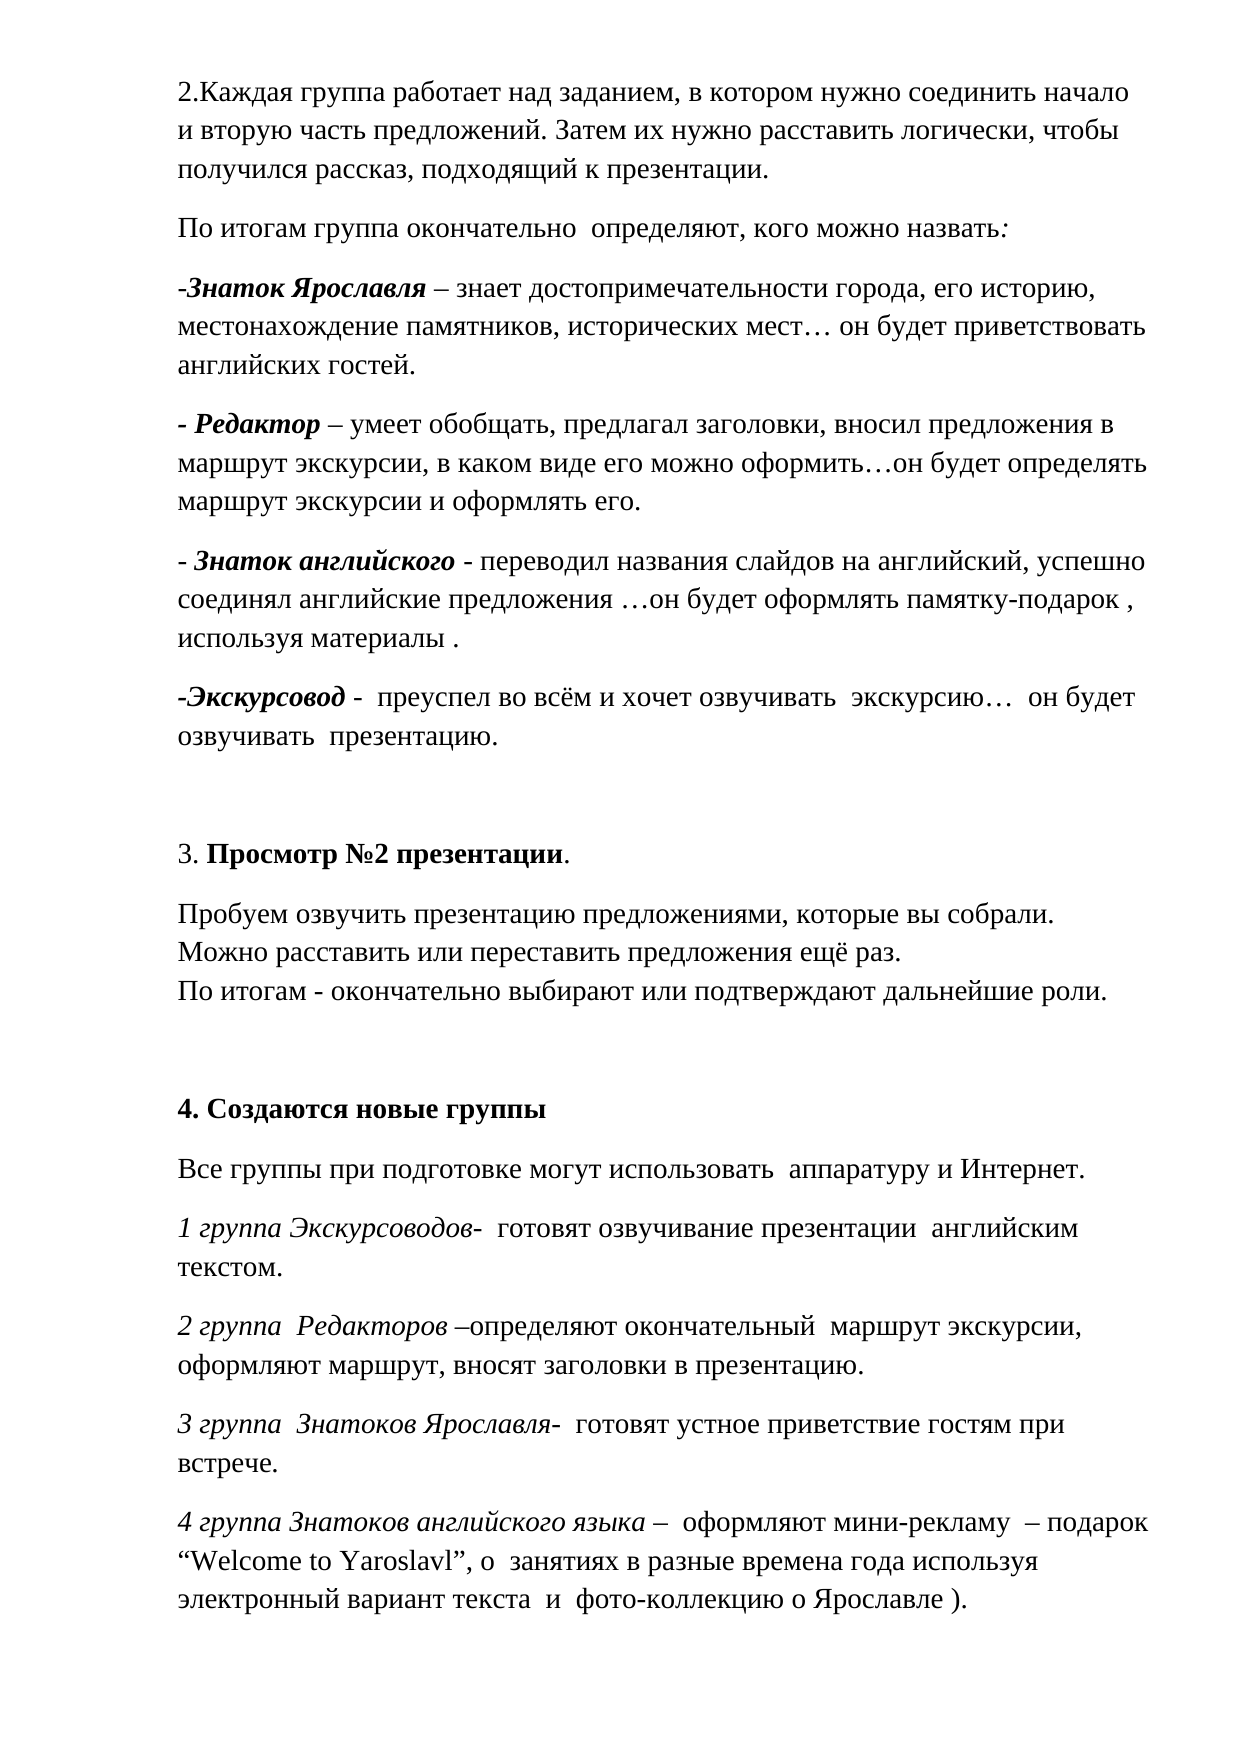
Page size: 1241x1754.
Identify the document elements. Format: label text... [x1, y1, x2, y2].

text -Знаток Ярославля – знает достопримечательности города, его историю, местонахождение памятников, исторических мест… он будет приветствовать английских гостей. [177, 270, 1152, 380]
text - Знаток английского - переводил названия слайдов на английский, успешно соединял английские предложения …он будет оформлять памятку-подарок , используя материалы . [177, 543, 1152, 653]
text 1 группа Экскурсоводов- готовят озвучивание презентации английским текстом. [177, 1210, 1152, 1282]
text - Редактор – умеет обобщать, предлагал заголовки, вносил предложения в маршрут экскурсии, в каком виде его можно оформить…он будет определять маршрут экскурсии и оформлять его. [177, 406, 1152, 517]
text Все группы при подготовке могут использовать аппаратуру и Интернет. [177, 1151, 1152, 1184]
text 2 группа Редакторов –определяют окончательный маршрут экскурсии, оформляют маршрут, вносят заголовки в презентацию. [177, 1308, 1152, 1380]
text -Экскурсовод - преуспел во всём и хочет озвучивать экскурсию… он будет озвучивать презентацию. [177, 679, 1152, 751]
text 3. Просмотр №2 презентации. [177, 836, 1152, 870]
text По итогам группа окончательно определяют, кого можно назвать: [177, 210, 1152, 244]
text 4 группа Знатоков английского языка – оформляют мини-рекламу – подарок “Welcome to Yaroslavl”, о занятиях в разные времена года используя электронный вариант текста и фото-коллекцию о Ярославле ). [177, 1504, 1152, 1615]
text Пробуем озвучить презентацию предложениями, которые вы собрали. Можно расставить или переставить предложения ещё раз. По итогам - окончательно выбирают или подтверждают дальнейшие роли. [177, 896, 1152, 1006]
text 4. Создаются новые группы [177, 1092, 1152, 1125]
text 3 группа Знатоков Ярославля- готовят устное приветствие гостям при встрече. [177, 1406, 1152, 1478]
text 2.Каждая группа работает над заданием, в котором нужно соединить начало и вторую часть предложений. Затем их нужно расставить логически, чтобы получился рассказ, подходящий к презентации. [177, 74, 1152, 184]
